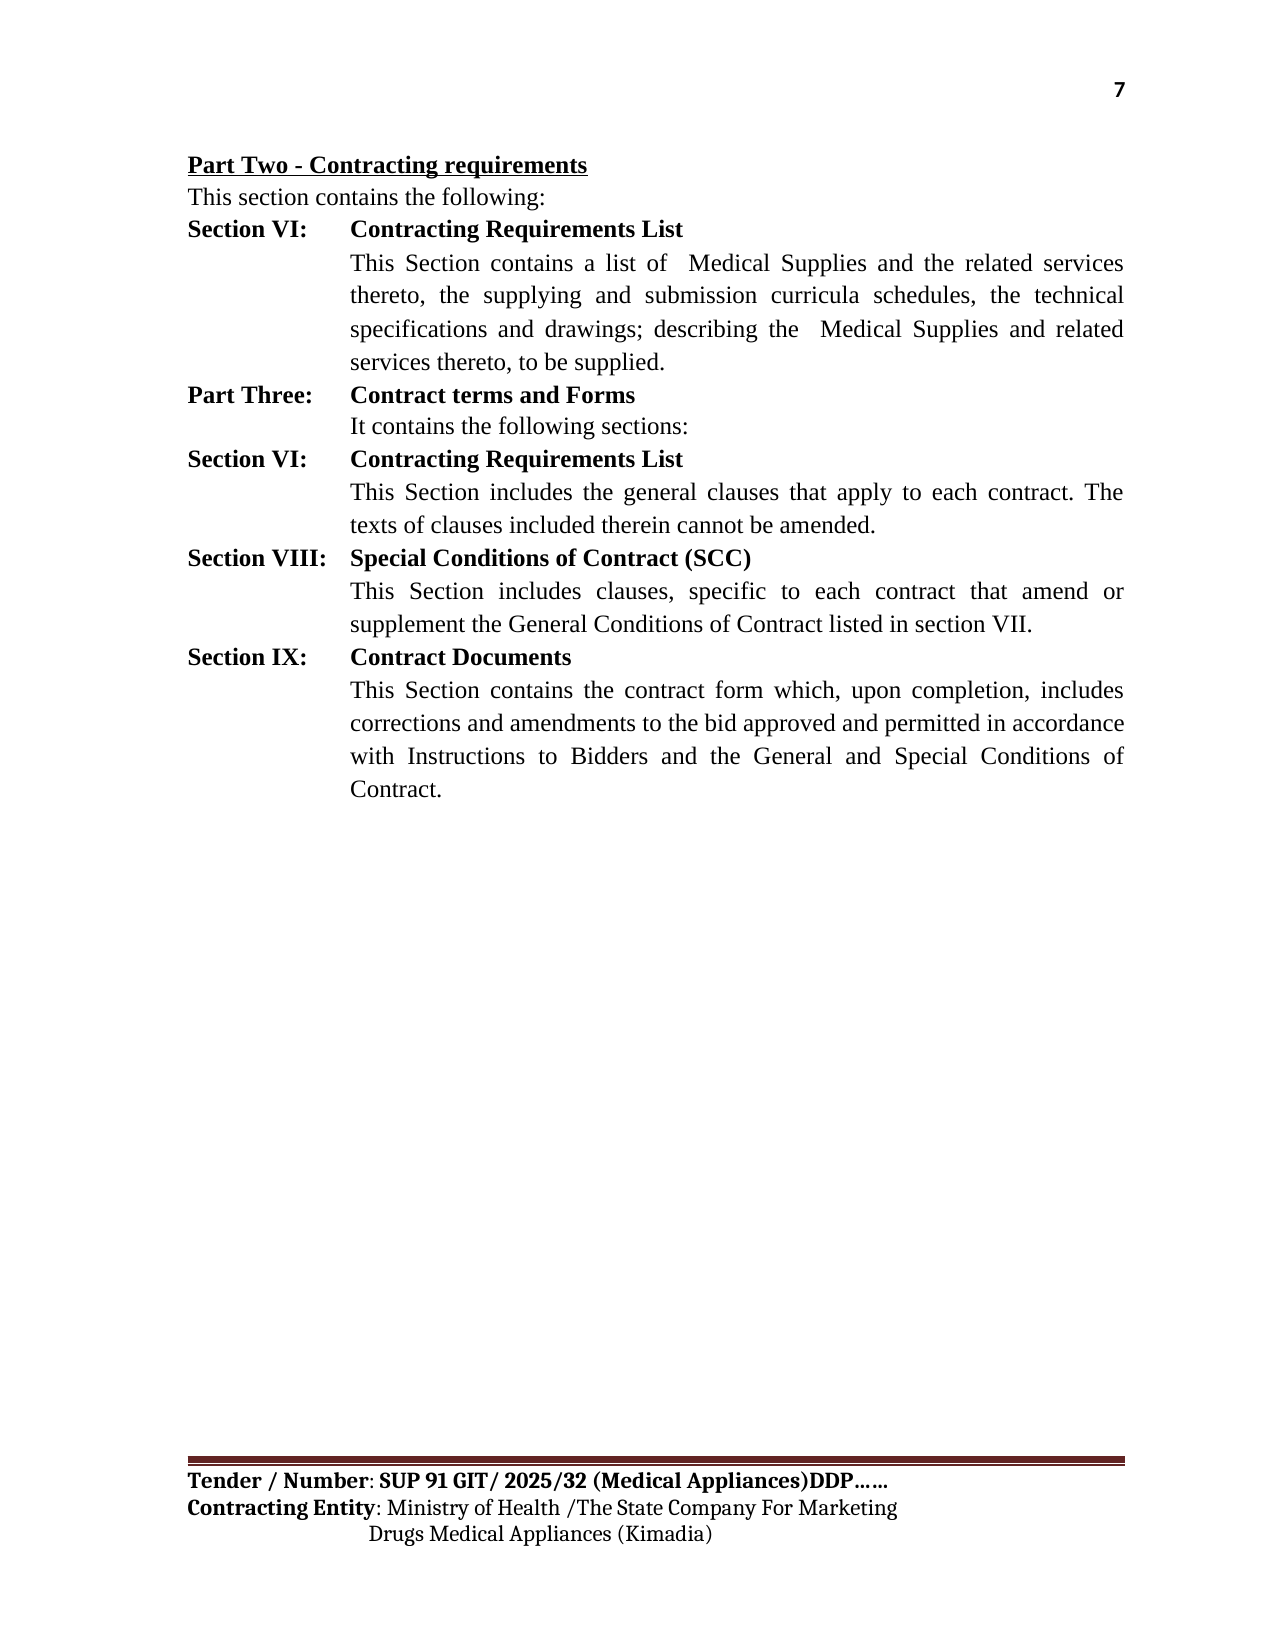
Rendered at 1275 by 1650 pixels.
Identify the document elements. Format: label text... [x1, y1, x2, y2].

text Part Two - Contracting requirements [187, 150, 1125, 179]
text Part Three: Contract terms and Forms [187, 380, 1125, 408]
text Section VI: Contracting Requirements List [187, 444, 1125, 473]
text This Section includes the general clauses that apply to each contract. The texts of clauses included therein cannot be amended. [350, 477, 1125, 539]
text This section contains the following: [187, 182, 1125, 210]
text This Section contains a list of Medical Supplies and the related services thereto, the supplying and submission curricula schedules, the technical specifications and drawings; describing the Medical Supplies and related services thereto, to be supplied. [350, 248, 1125, 375]
text Section IX: Contract Documents [187, 642, 1125, 671]
text This Section includes clauses, specific to each contract that amend or supplement the General Conditions of Contract listed in section VII. [350, 576, 1125, 638]
text This Section contains the contract form which, upon completion, includes corrections and amendments to the bid approved and permitted in accordance with Instructions to Bidders and the General and Special Conditions of Contract. [350, 675, 1125, 803]
text Section VI: Contracting Requirements List [187, 214, 1125, 243]
text Section VIII: Special Conditions of Contract (SCC) [187, 543, 1125, 572]
text It contains the following sections: [187, 411, 1125, 440]
